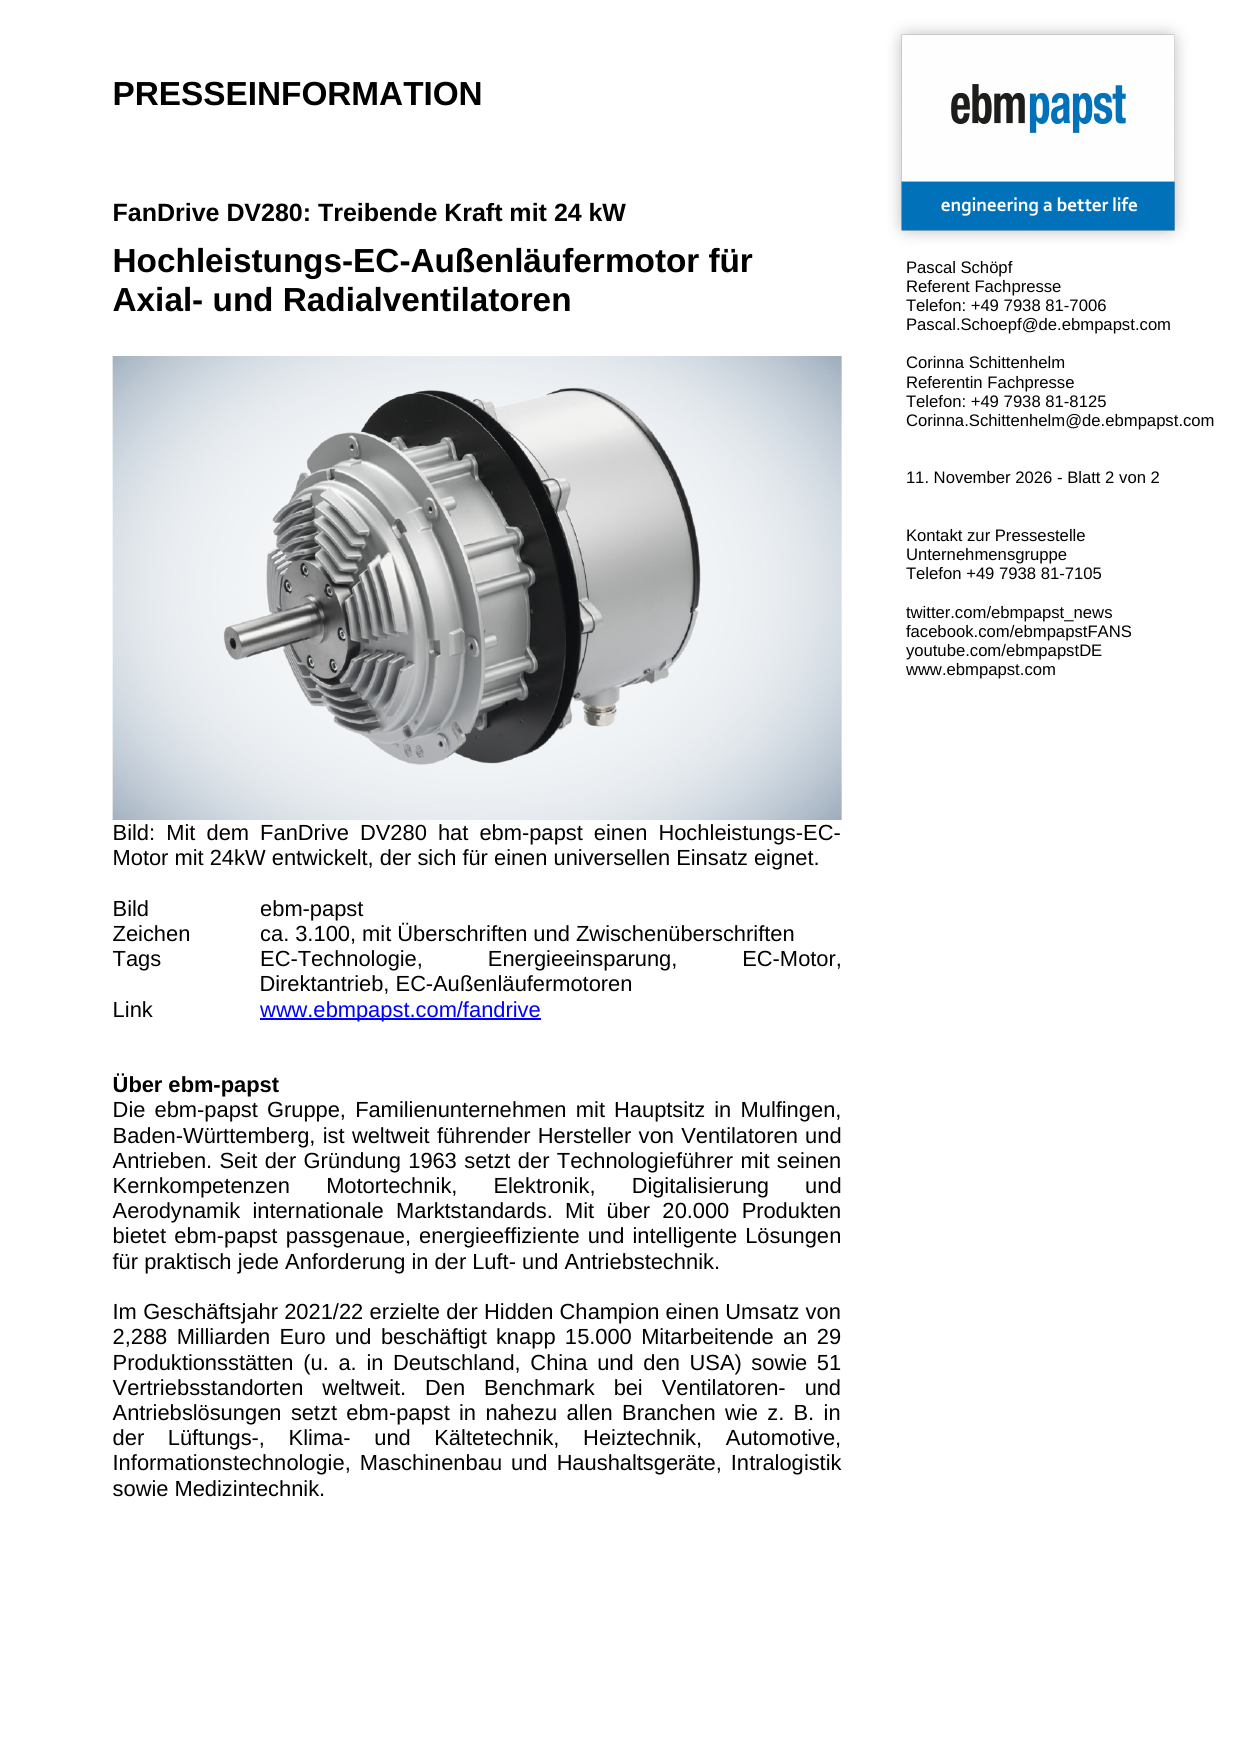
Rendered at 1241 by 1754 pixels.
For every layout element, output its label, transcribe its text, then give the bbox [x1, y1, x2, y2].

subtitle Bild: Mit dem FanDrive DV280 hat ebm-papst einen Hochleistungs-EC-Motor mit 24kW entwickelt, der sich für einen universellen Einsatz eignet. [112, 820, 842, 870]
subtitle Tags EC-Technologie, Energieeinsparung, EC-Motor, Direktantrieb, EC-Außenläufermotoren [112, 946, 842, 996]
picture [112, 356, 842, 820]
picture [882, 15, 1194, 250]
subtitle Bild ebm-papst [112, 896, 842, 921]
subtitle Zeichen ca. 3.100, mit Überschriften und Zwischenüberschriften [112, 921, 842, 946]
text Im Geschäftsjahr 2021/22 erzielte der Hidden Champion einen Umsatz von 2,288 Milliarden Euro und beschäftigt knapp 15.000 Mitarbeitende an 29 Produktionsstätten (u. a. in Deutschland, China und den USA) sowie 51 Vertriebsstandorten weltweit. Den Benchmark bei Ventilatoren- und Antriebslösungen setzt ebm-papst in nahezu allen Branchen wie z. B. in der Lüftungs-, Klima- und Kältetechnik, Heiztechnik, Automotive, Informationstechnologie, Maschinenbau und Haushaltsgeräte, Intralogistik sowie Medizintechnik. [112, 1299, 842, 1501]
text Über ebm-papst [112, 1072, 842, 1097]
subtitle Link www.ebmpapst.com/fandrive [112, 996, 842, 1022]
text Die ebm-papst Gruppe, Familienunternehmen mit Hauptsitz in Mulfingen, Baden-Württemberg, ist weltweit führender Hersteller von Ventilatoren und Antrieben. Seit der Gründung 1963 setzt der Technologieführer mit seinen Kernkompetenzen Motortechnik, Elektronik, Digitalisierung und Aerodynamik internationale Marktstandards. Mit über 20.000 Produkten bietet ebm-papst passgenaue, energieeffiziente und intelligente Lösungen für praktisch jede Anforderung in der Luft- und Antriebstechnik. [112, 1097, 842, 1274]
